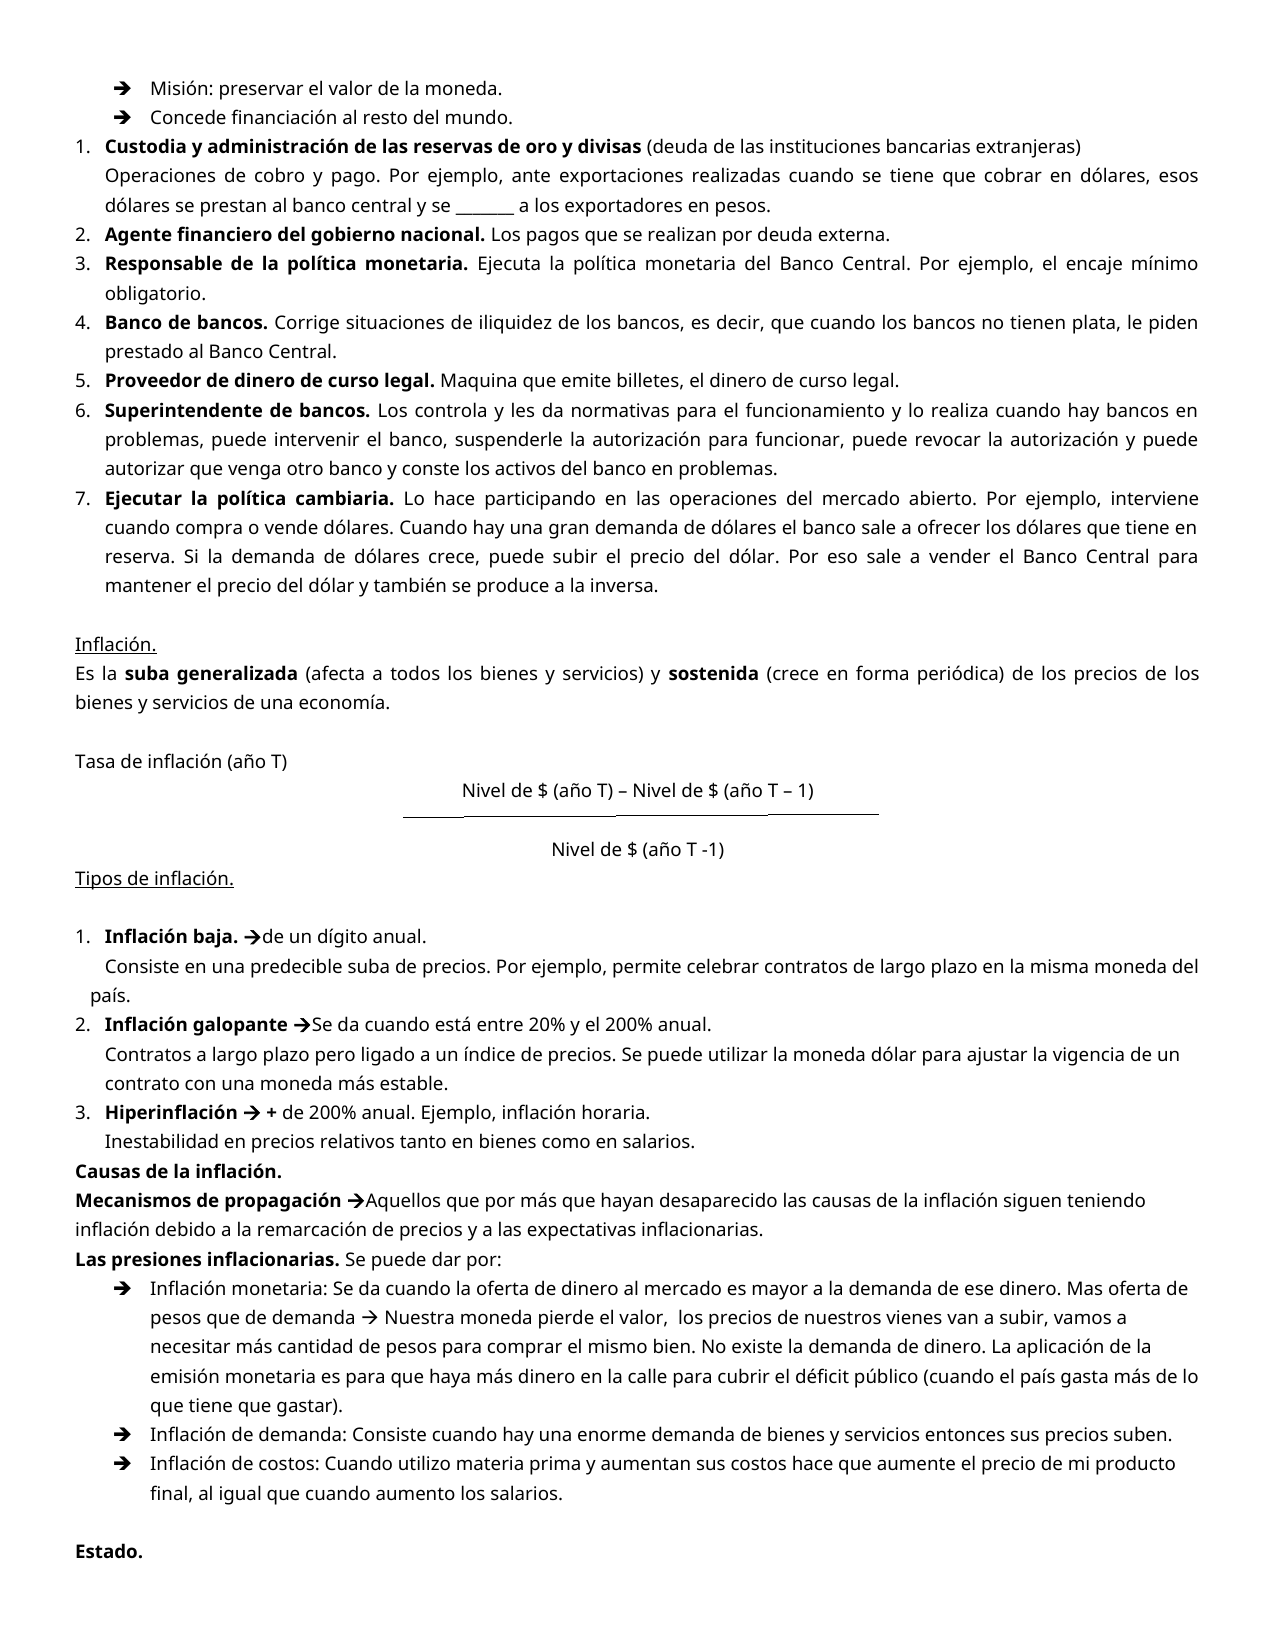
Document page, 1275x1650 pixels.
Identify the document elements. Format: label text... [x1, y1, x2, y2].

list Consiste en una predecible suba de precios. Por ejemplo, permite celebrar contratos de largo plazo en la misma moneda del país. [90, 953, 1200, 1008]
list Custodia y administración de las reservas de oro y divisas (deuda de las instituciones bancarias extranjeras) [75, 133, 1200, 159]
text Tipos de inflación. [75, 865, 1200, 891]
list Responsable de la política monetaria. Ejecuta la política monetaria del Banco Central. Por ejemplo, el encaje mínimo obligatorio. [75, 251, 1200, 305]
text Es la suba generalizada (afecta a todos los bienes y servicios) y sostenida (crece en forma periódica) de los precios de los bienes y servicios de una economía. [75, 660, 1200, 715]
text Mecanismos de propagación Aquellos que por más que hayan desaparecido las causas de la inflación siguen teniendo inflación debido a la remarcación de precios y a las expectativas inflacionarias. [75, 1187, 1200, 1242]
text Nivel de $ (año T -1) [75, 836, 1200, 862]
list Superintendente de bancos. Los controla y les da normativas para el funcionamiento y lo realiza cuando hay bancos en problemas, puede intervenir el banco, suspenderle la autorización para funcionar, puede revocar la autorización y puede autorizar que venga otro banco y conste los activos del banco en problemas. [75, 397, 1200, 481]
list Inflación galopante Se da cuando está entre 20% y el 200% anual. [75, 1012, 1200, 1037]
text Nivel de $ (año T) – Nivel de $ (año T – 1) [75, 777, 1200, 803]
text Las presiones inflacionarias. Se puede dar por: [75, 1246, 1200, 1271]
text Tasa de inflación (año T) [75, 748, 1200, 774]
list Inestabilidad en precios relativos tanto en bienes como en salarios. [104, 1129, 1200, 1154]
list Agente financiero del gobierno nacional. Los pagos que se realizan por deuda externa. [75, 221, 1200, 247]
list Inflación monetaria: Se da cuando la oferta de dinero al mercado es mayor a la demanda de ese dinero. Mas oferta de pesos que de demanda Nuestra moneda pierde el valor, los precios de nuestros vienes van a subir, vamos a necesitar más cantidad de pesos para comprar el mismo bien. No existe la demanda de dinero. La aplicación de la emisión monetaria es para que haya más dinero en la calle para cubrir el déficit público (cuando el país gasta más de lo que tiene que gastar). [112, 1275, 1200, 1418]
text Estado. [75, 1538, 1200, 1564]
list Proveedor de dinero de curso legal. Maquina que emite billetes, el dinero de curso legal. [75, 368, 1200, 393]
list Inflación de costos: Cuando utilizo materia prima y aumentan sus costos hace que aumente el precio de mi producto final, al igual que cuando aumento los salarios. [112, 1451, 1200, 1506]
text Inflación. [75, 631, 1200, 657]
list Concede financiación al resto del mundo. [112, 104, 1200, 130]
list Ejecutar la política cambiaria. Lo hace participando en las operaciones del mercado abierto. Por ejemplo, interviene cuando compra o vende dólares. Cuando hay una gran demanda de dólares el banco sale a ofrecer los dólares que tiene en reserva. Si la demanda de dólares crece, puede subir el precio del dólar. Por eso sale a vender el Banco Central para mantener el precio del dólar y también se produce a la inversa. [75, 485, 1200, 598]
list Banco de bancos. Corrige situaciones de iliquidez de los bancos, es decir, que cuando los bancos no tienen plata, le piden prestado al Banco Central. [75, 309, 1200, 364]
list Contratos a largo plazo pero ligado a un índice de precios. Se puede utilizar la moneda dólar para ajustar la vigencia de un contrato con una moneda más estable. [104, 1041, 1200, 1096]
list Inflación baja. de un dígito anual. [75, 924, 1200, 949]
list Misión: preservar el valor de la moneda. [112, 75, 1200, 101]
list Operaciones de cobro y pago. Por ejemplo, ante exportaciones realizadas cuando se tiene que cobrar en dólares, esos dólares se prestan al banco central y se _______ a los exportadores en pesos. [104, 163, 1200, 218]
list Inflación de demanda: Consiste cuando hay una enorme demanda de bienes y servicios entonces sus precios suben. [112, 1421, 1200, 1447]
text Causas de la inflación. [75, 1158, 1200, 1183]
list Hiperinflación + de 200% anual. Ejemplo, inflación horaria. [75, 1099, 1200, 1125]
